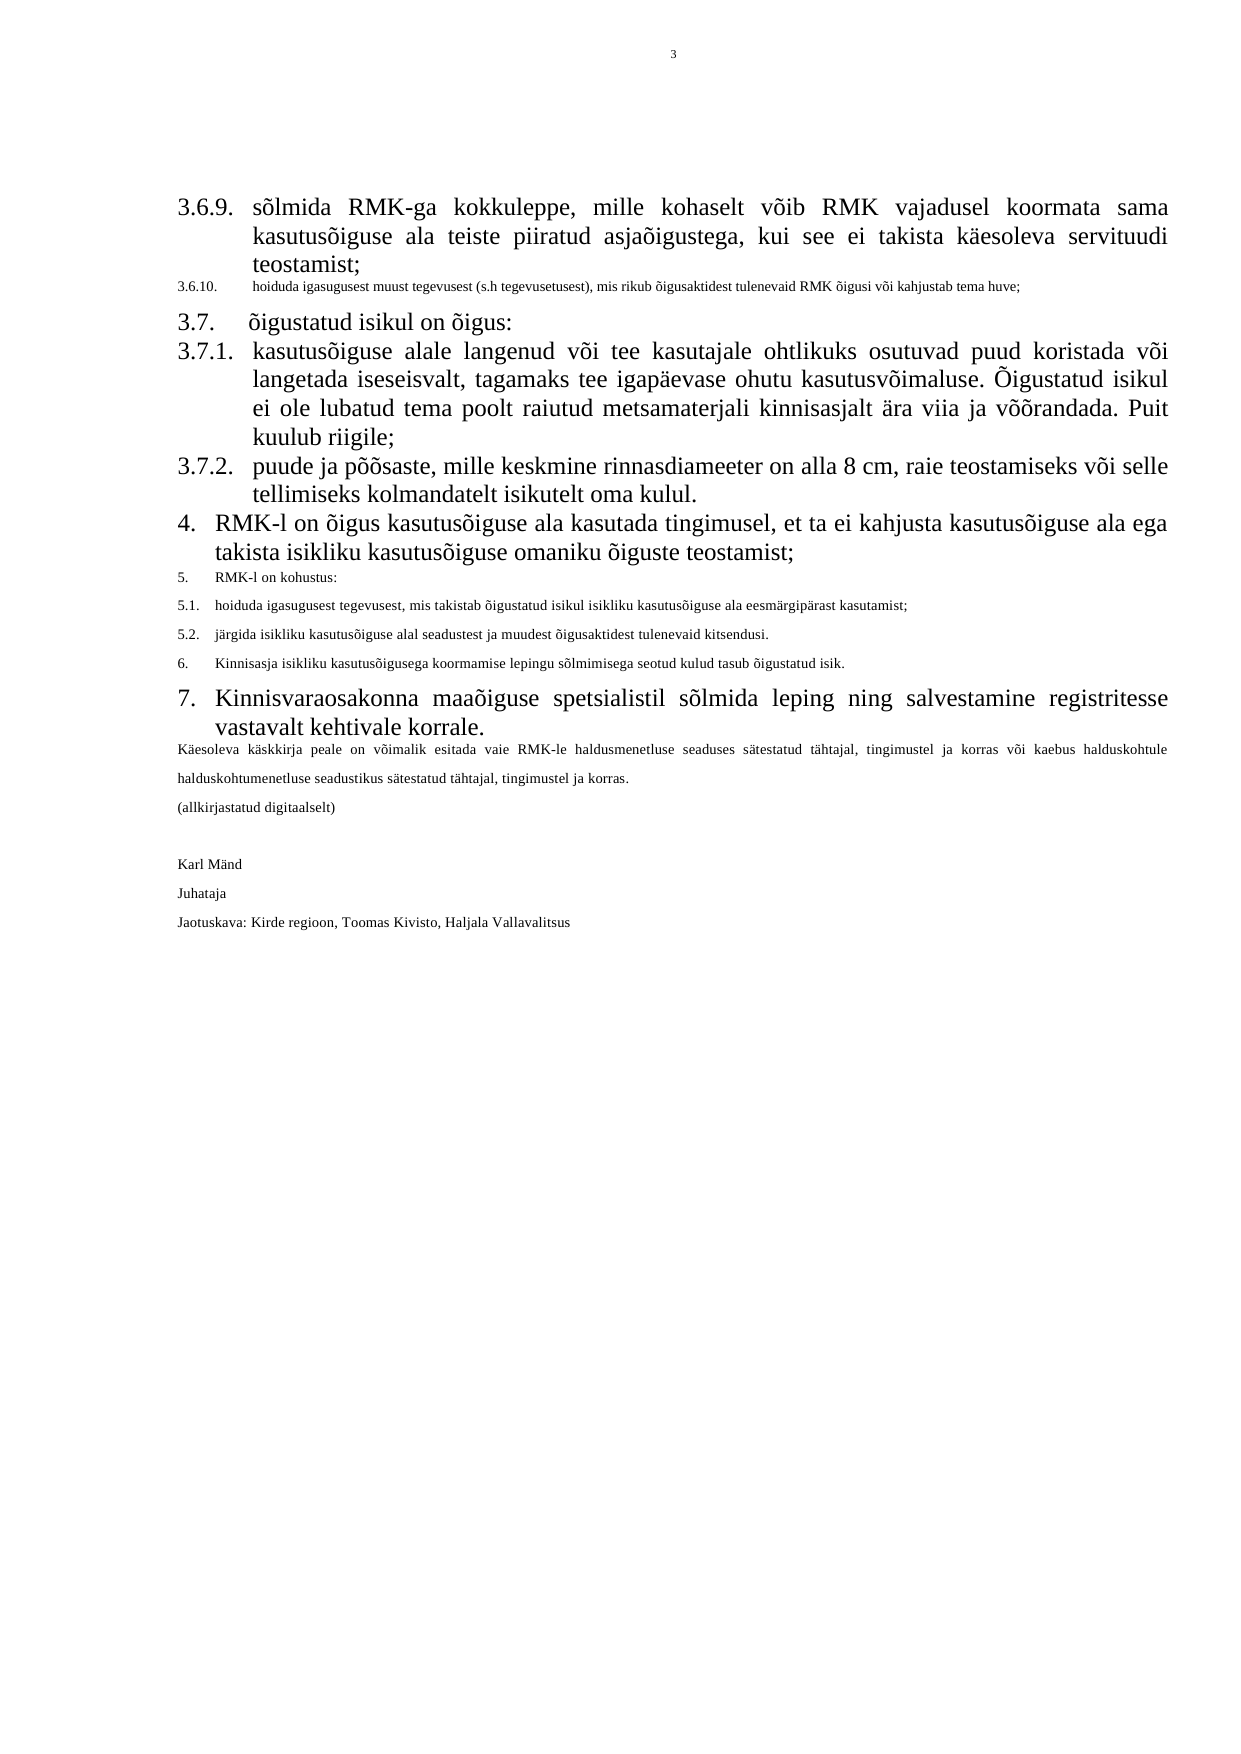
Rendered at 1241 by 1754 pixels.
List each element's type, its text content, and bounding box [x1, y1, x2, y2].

list Kinnisasja isikliku kasutusõigusega koormamise lepingu sõlmimisega seotud kulud tasub õigustatud isik. [177, 655, 1169, 683]
list kasutusõiguse alale langenud või tee kasutajale ohtlikuks osutuvad puud koristada või langetada iseseisvalt, tagamaks tee igapäevase ohutu kasutusvõimaluse. Õigustatud isikul ei ole lubatud tema poolt raiutud metsamaterjali kinnisasjalt ära viia ja võõrandada. Puit kuulub riigile; [177, 336, 1169, 451]
list järgida isikliku kasutusõiguse alal seadustest ja muudest õigusaktidest tulenevaid kitsendusi. [177, 626, 1169, 655]
list puude ja põõsaste, mille keskmine rinnasdiameeter on alla 8 cm, raie teostamiseks või selle tellimiseks kolmandatelt isikutelt oma kulul. [177, 451, 1169, 508]
text Käesoleva käskkirja peale on võimalik esitada vaie RMK-le haldusmenetluse seaduses sätestatud tähtajal, tingimustel ja korras või kaebus halduskohtule halduskohtumenetluse seadustikus sätestatud tähtajal, tingimustel ja korras. [177, 741, 1169, 798]
text Jaotuskava: Kirde regioon, Toomas Kivisto, Haljala Vallavalitsus [177, 913, 1169, 942]
list RMK-l on õigus kasutusõiguse ala kasutada tingimusel, et ta ei kahjusta kasutusõiguse ala ega takista isikliku kasutusõiguse omaniku õiguste teostamist; [177, 508, 1169, 566]
text Juhataja [177, 885, 1169, 913]
text (allkirjastatud digitaalselt) [177, 798, 1169, 827]
list Kinnisvaraosakonna maaõiguse spetsialistil sõlmida leping ning salvestamine registritesse vastavalt kehtivale korrale. [177, 683, 1169, 741]
list RMK-l on kohustus: [177, 568, 1169, 597]
text Karl Mänd [177, 856, 1169, 885]
list hoiduda igasugusest muust tegevusest (s.h tegevusetusest), mis rikub õigusaktidest tulenevaid RMK õigusi või kahjustab tema huve; [177, 278, 1169, 307]
list õigustatud isikul on õigus: [177, 307, 1169, 336]
list hoiduda igasugusest tegevusest, mis takistab õigustatud isikul isikliku kasutusõiguse ala eesmärgipärast kasutamist; [177, 597, 1169, 626]
list sõlmida RMK-ga kokkuleppe, mille kohaselt võib RMK vajadusel koormata sama kasutusõiguse ala teiste piiratud asjaõigustega, kui see ei takista käesoleva servituudi teostamist; [177, 192, 1169, 278]
